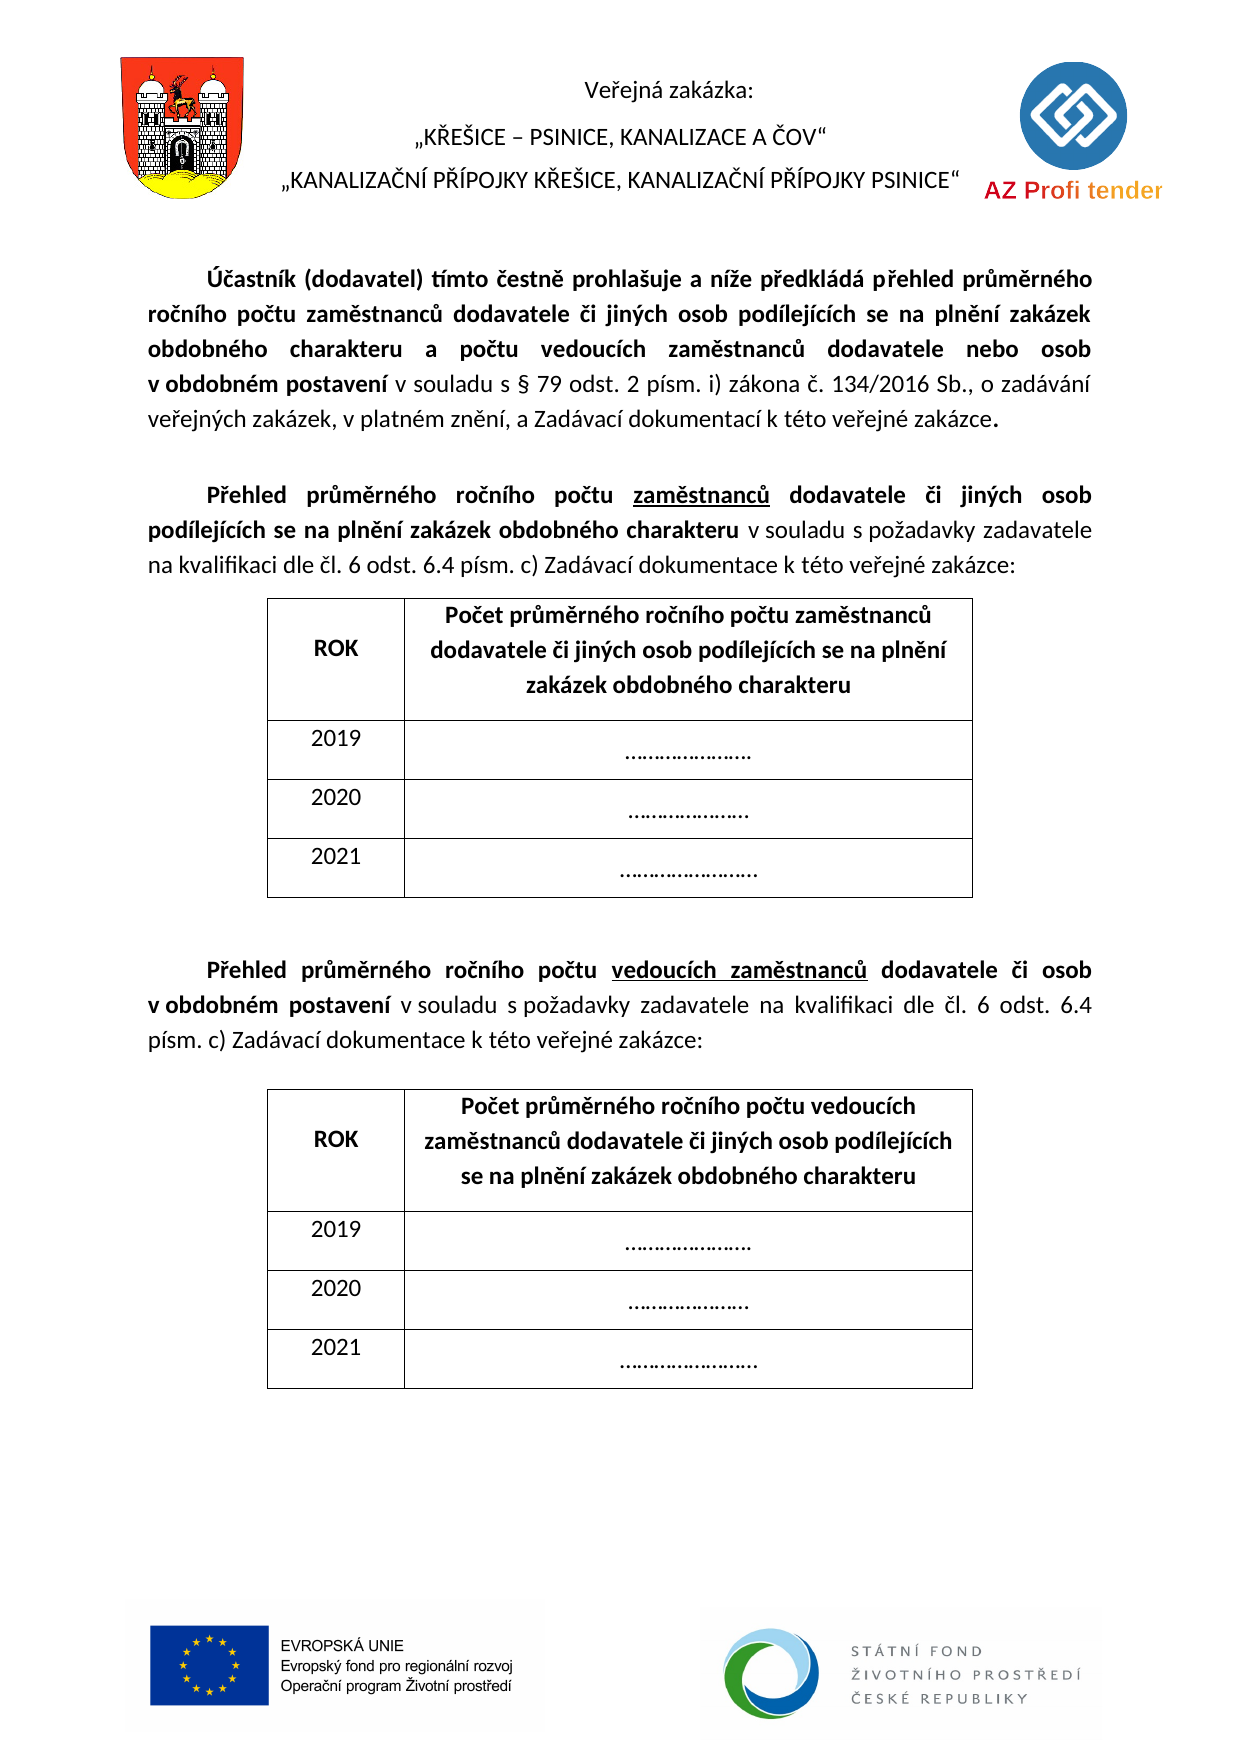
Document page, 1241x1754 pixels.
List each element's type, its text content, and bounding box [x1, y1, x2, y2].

table_header Počet průměrného ročního počtu zaměstnanců dodavatele či jiných osob podílejících se na plnění zakázek obdobného charakteru [405, 599, 972, 720]
table_cell 2019 [268, 1212, 404, 1270]
table_cell ………………… [405, 780, 972, 838]
picture [700, 1607, 1103, 1740]
table_cell 2019 [268, 721, 404, 779]
table_cell ………………… [405, 1271, 972, 1329]
table_cell 2020 [268, 1271, 404, 1329]
picture [984, 62, 1163, 199]
table_cell …………………. [405, 1212, 972, 1270]
picture [125, 1599, 545, 1732]
table_cell 2021 [268, 1330, 404, 1388]
table_header ROK [268, 599, 404, 720]
text Přehled průměrného ročního počtu zaměstnanců dodavatele či jiných osob podílejících se na plnění zakázek obdobného charakteru v souladu s požadavky zadavatele na kvalifikaci dle čl. 6 odst. 6.4 písm. c) Zadávací dokumentace k této veřejné zakázce: [148, 479, 1093, 580]
table_header ROK [268, 1090, 404, 1211]
table_cell …………………. [405, 721, 972, 779]
table_cell …………………… [405, 839, 972, 897]
table_header Počet průměrného ročního počtu vedoucích zaměstnanců dodavatele či jiných osob podílejících se na plnění zakázek obdobného charakteru [405, 1090, 972, 1211]
table_cell 2021 [268, 839, 404, 897]
text Účastník (dodavatel) tímto čestně prohlašuje a níže předkládá přehled průměrného ročního počtu zaměstnanců dodavatele či jiných osob podílejících se na plnění zakázek obdobného charakteru a počtu vedoucích zaměstnanců dodavatele nebo osob v obdobném postavení v souladu s § 79 odst. 2 písm. i) zákona č. 134/2016 Sb., o zadávání veřejných zakázek, v platném znění, a Zadávací dokumentací k této veřejné zakázce. [148, 263, 1093, 433]
table_cell …………………… [405, 1330, 972, 1388]
text Přehled průměrného ročního počtu vedoucích zaměstnanců dodavatele či osob v obdobném postavení v souladu s požadavky zadavatele na kvalifikaci dle čl. 6 odst. 6.4 písm. c) Zadávací dokumentace k této veřejné zakázce: [148, 954, 1093, 1054]
table_cell 2020 [268, 780, 404, 838]
picture [120, 57, 244, 199]
